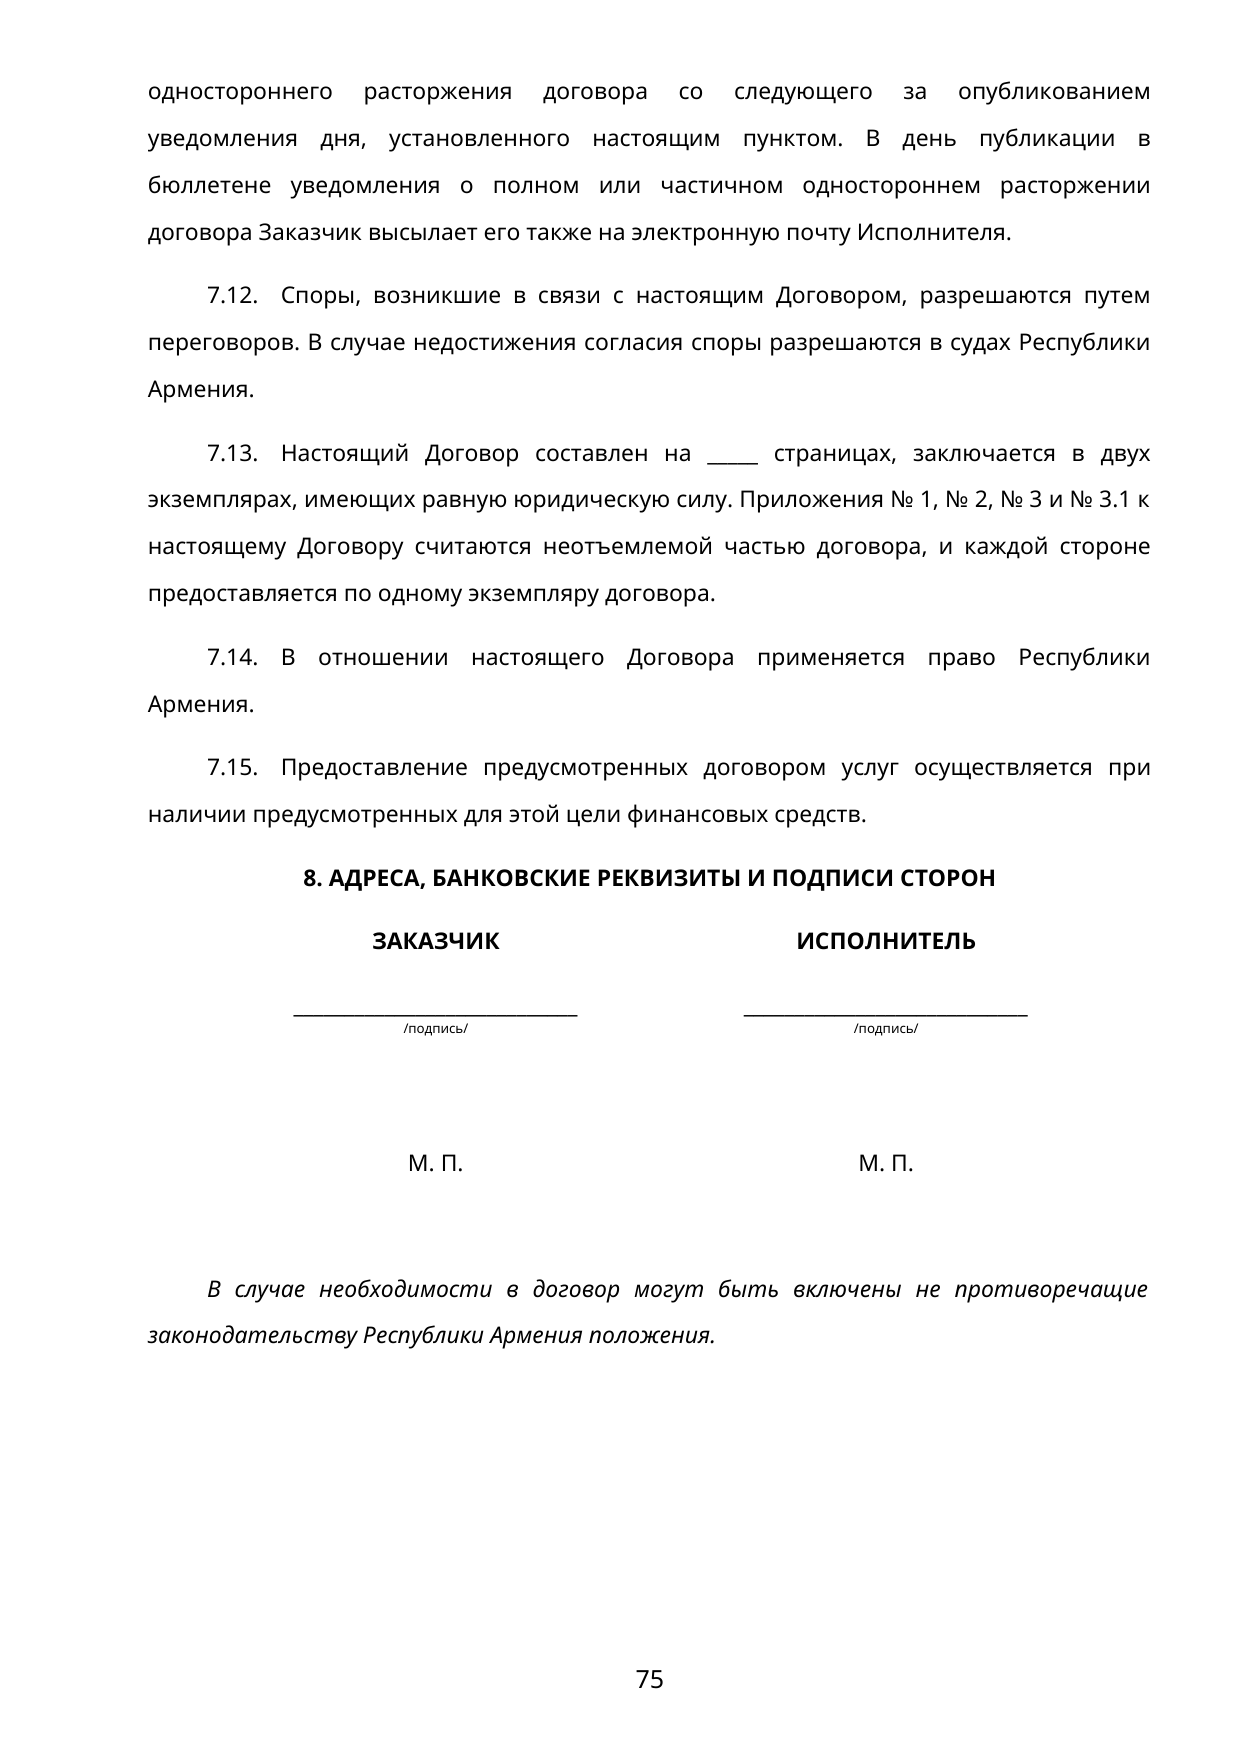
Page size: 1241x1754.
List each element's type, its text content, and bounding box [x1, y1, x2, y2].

table_header ЗАКАЗЧИК ____________________________ /подпись/ М. П. [199, 925, 672, 1209]
text 7.15. Предоставление предусмотренных договором услуг осуществляется при наличии предусмотренных для этой цели финансовых средств. [148, 751, 1152, 829]
text В случае необходимости в договор могут быть включены не противоречащие законодательству Республики Армения положения. [148, 1273, 1152, 1351]
text 7.13. Настоящий Договор составлен на _____ страницах, заключается в двух экземплярах, имеющих равную юридическую силу. Приложения № 1, № 2, № 3 и № 3.1 к настоящему Договору считаются неотъемлемой частью договора, и каждой стороне предоставляется по одному экземпляру договора. [148, 436, 1152, 608]
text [148, 75, 1152, 247]
text 8. АДРЕСА, БАНКОВСКИЕ РЕКВИЗИТЫ И ПОДПИСИ СТОРОН [148, 861, 1152, 893]
text 7.12. Споры, возникшие в связи с настоящим Договором, разрешаются путем переговоров. В случае недостижения согласия споры разрешаются в судах Республики Армения. [148, 279, 1152, 404]
text 7.14. В отношении настоящего Договора применяется право Республики Армения. [148, 641, 1152, 719]
table_header ИСПОЛНИТЕЛЬ ____________________________ /подпись/ М. П. [672, 925, 1100, 1209]
